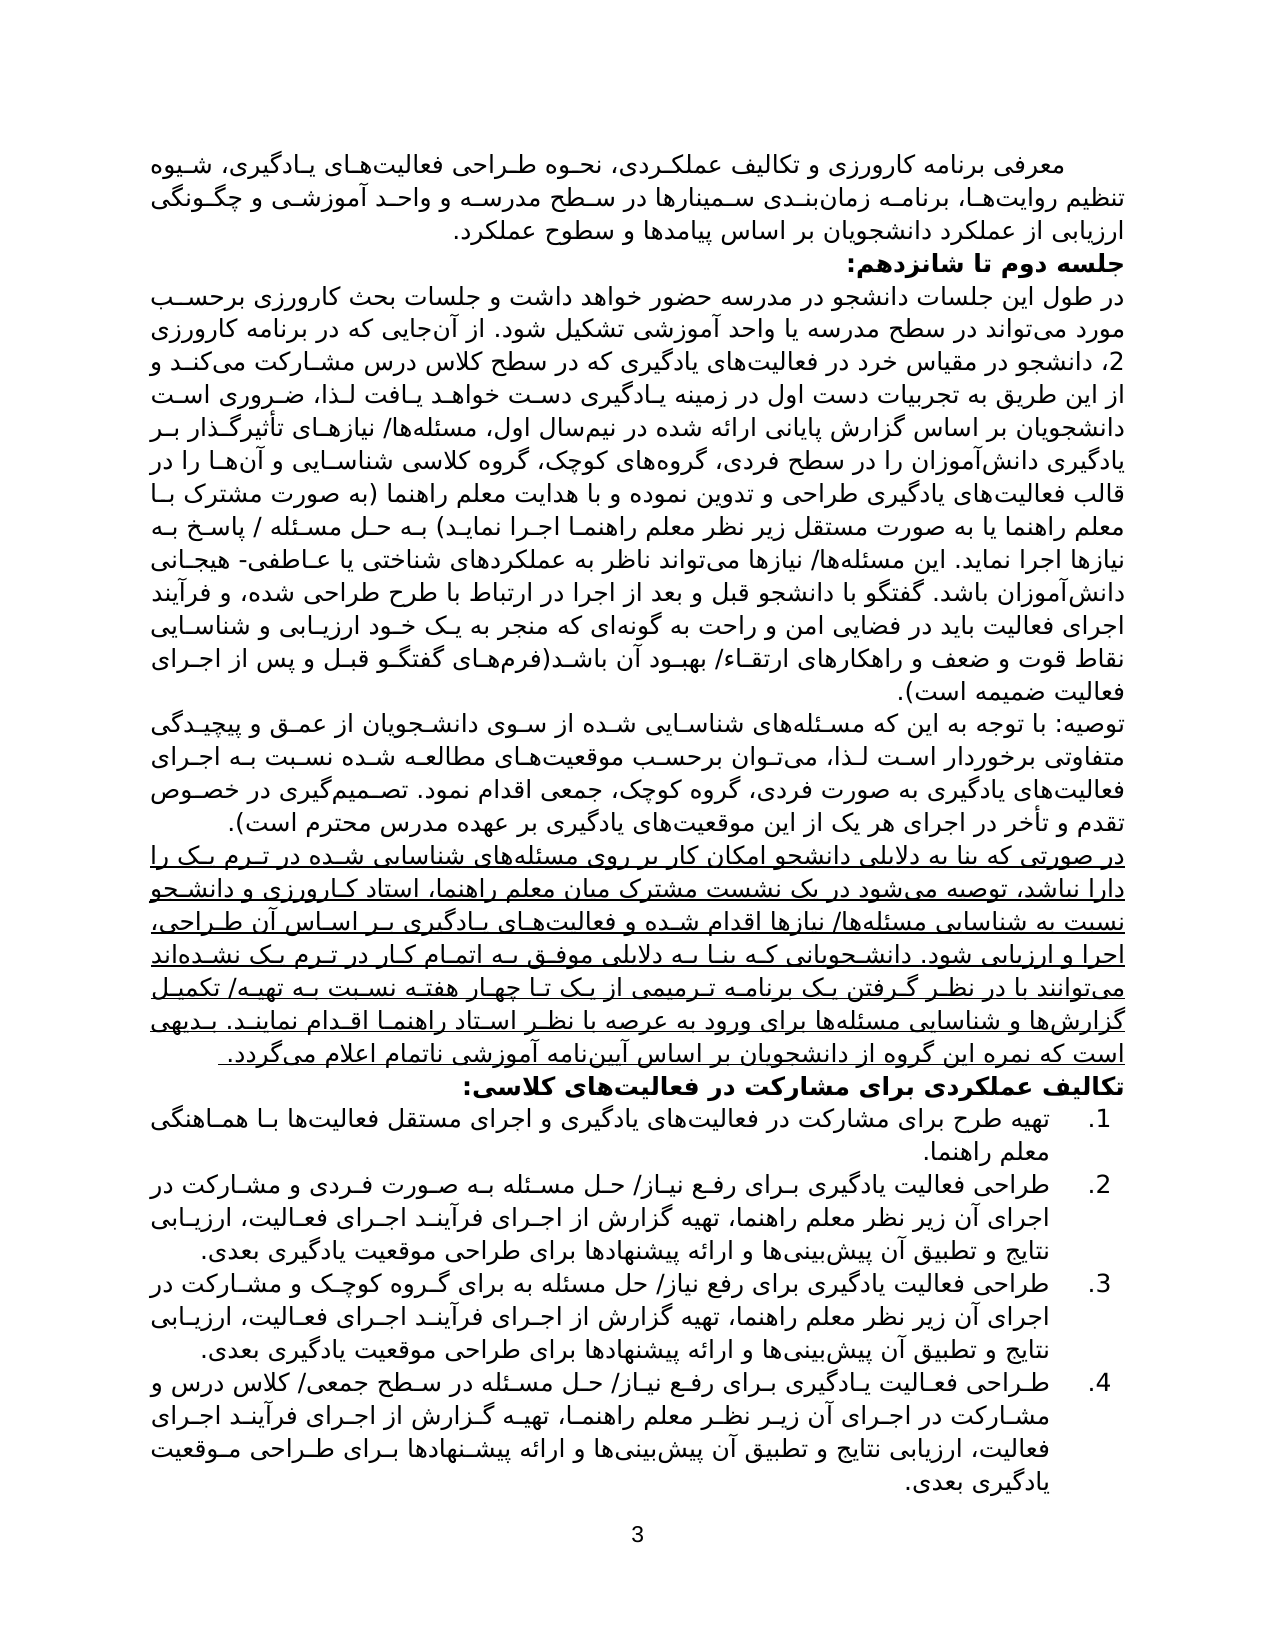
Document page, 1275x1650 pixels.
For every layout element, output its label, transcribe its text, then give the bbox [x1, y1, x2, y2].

list طراحی فعالیت یادگیری برای رفع نیاز/ حل مسئله در سطح جمعی/ کلاس درس و مشارکت در اجرای آن زیر نظر معلم راهنما، تهیه گزارش از اجرای فرآیند اجرای فعالیت، ارزیابی نتایج و تطبیق آن پیش‌بینی‌ها و ارائه پیشنهادها برای طراحی موقعیت یادگیری بعدی. [150, 1368, 1087, 1496]
list طراحی فعالیت یادگیری برای رفع نیاز/ حل مسئله به صورت فردی و مشارکت در اجرای آن زیر نظر معلم راهنما، تهیه گزارش از اجرای فرآیند اجرای فعالیت، ارزیابی نتایج و تطبیق آن پیش‌بینی‌ها و ارائه پیشنهادها برای طراحی موقعیت یادگیری بعدی. [150, 1170, 1087, 1265]
list طراحی فعالیت یادگیری برای رفع نیاز/ حل مسئله به برای گروه کوچک و مشارکت در اجرای آن زیر نظر معلم راهنما، تهیه گزارش از اجرای فرآیند اجرای فعالیت، ارزیابی نتایج و تطبیق آن پیش‌بینی‌ها و ارائه پیشنهادها برای طراحی موقعیت یادگیری بعدی. [150, 1269, 1087, 1364]
text در صورتی که بنا به دلایلی دانشجو امکان کار بر روی مسئله‌های شناسایی شده در ترم یک را دارا نباشد، توصیه می‌شود در یک نشست مشترک میان معلم راهنما، استاد کارورزی و دانشجو نسبت به شناسایی مسئله‌ها/ نیازها اقدام شده و فعالیت‌های یادگیری بر اساس آن طراحی، اجرا و ارزیابی شود. دانشجویانی که بنا به دلایلی موفق به اتمام کار در ترم یک نشده‌اند می‌توانند با در نظر گرفتن یک برنامه ترمیمی از یک تا چهار هفته نسبت به تهیه/ تکمیل گزارش‌ها و شناسایی مسئله‌ها برای ورود به عرصه با نظر استاد راهنما اقدام نمایند. بدیهی است که نمره این گروه از دانشجویان بر اساس آیین‌نامه آموزشی ناتمام اعلام می‌گردد. [150, 966, 1125, 1031]
text جلسه دوم تا شانزدهم: [150, 249, 1125, 278]
text معرفی برنامه کارورزی و تکالیف عملکردی، نحوه طراحی فعالیت‌های یادگیری، شیوه تنظیم روایت‌ها، برنامه زمان‌بندی سمینارها در سطح مدرسه و واحد آموزشی و چگونگی ارزیابی از عملکرد دانشجویان بر اساس پیامدها و سطوح عملکرد. [150, 150, 1125, 245]
text تکالیف عملکردی برای مشارکت در فعالیت‌های کلاسی: [150, 1072, 1125, 1101]
list تهیه طرح برای مشارکت در فعالیت‌های یادگیری و اجرای مستقل فعالیت‌ها با هماهنگی معلم راهنما. [150, 1104, 1087, 1167]
text در طول این جلسات دانشجو در مدرسه حضور خواهد داشت و جلسات بحث کارورزی برحسب مورد می‌تواند در سطح مدرسه یا واحد آموزشی تشکیل شود. از آن‌جایی که در برنامه کارورزی 2، دانشجو در مقیاس خرد در فعالیت‌های یادگیری که در سطح کلاس درس مشارکت می‌کند و از این طریق به تجربیات دست اول در زمینه یادگیری دست خواهد یافت لذا، ضروری است دانشجویان بر اساس گزارش پایانی ارائه شده در نیم‌سال اول، مسئله‌ها/ نیازهای تأثیرگذار بر یادگیری دانش‌آموزان را در سطح فردی، گروه‌های کوچک، گروه کلاسی شناسایی و آن‌ها را در قالب فعالیت‌های یادگیری طراحی و تدوین نموده و با هدایت معلم راهنما (به صورت مشترک با معلم راهنما یا به صورت مستقل زیر نظر معلم راهنما اجرا نماید) به حل مسئله / پاسخ به نیازها اجرا نماید. این مسئله‌ها/ نیازها می‌تواند ناظر به عملکردهای شناختی یا عاطفی- هیجانی دانش‌آموزان باشد. گفتگو با دانشجو قبل و بعد از اجرا در ارتباط با طرح طراحی شده، و فرآیند اجرای فعالیت باید در فضایی امن و راحت به گونه‌ای که منجر به یک خود ارزیابی و شناسایی نقاط قوت و ضعف و راهکارهای ارتقاء/ بهبود آن باشد(فرم‌های گفتگو قبل و پس از اجرای فعالیت ضمیمه است). [150, 282, 1125, 706]
text در صورتی که بنا به دلایلی دانشجو امکان کار بر روی مسئله‌های شناسایی شده در ترم یک را دارا نباشد، توصیه می‌شود در یک نشست مشترک میان معلم راهنما، استاد کارورزی و دانشجو نسبت به شناسایی مسئله‌ها/ نیازها اقدام شده و فعالیت‌های یادگیری بر اساس آن طراحی، اجرا و ارزیابی شود. دانشجویانی که بنا به دلایلی موفق به اتمام کار در ترم یک نشده‌اند می‌توانند با در نظر گرفتن یک برنامه ترمیمی از یک تا چهار هفته نسبت به تهیه/ تکمیل گزارش‌ها و شناسایی مسئله‌ها برای ورود به عرصه با نظر استاد راهنما اقدام نمایند. بدیهی است که نمره این گروه از دانشجویان بر اساس آیین‌نامه آموزشی ناتمام اعلام می‌گردد. [150, 1032, 1125, 1068]
text توصیه: با توجه به این که مسئله‌های شناسایی شده از سوی دانشجویان از عمق و پیچیدگی متفاوتی برخوردار است لذا، می‌توان برحسب موقعیت‌های مطالعه شده نسبت به اجرای فعالیت‌های یادگیری به صورت فردی، گروه کوچک، جمعی اقدام نمود. تصمیم‌گیری در خصوص تقدم و تأخر در اجرای هر یک از این موقعیت‌های یادگیری بر عهده مدرس محترم است). [150, 709, 1125, 837]
